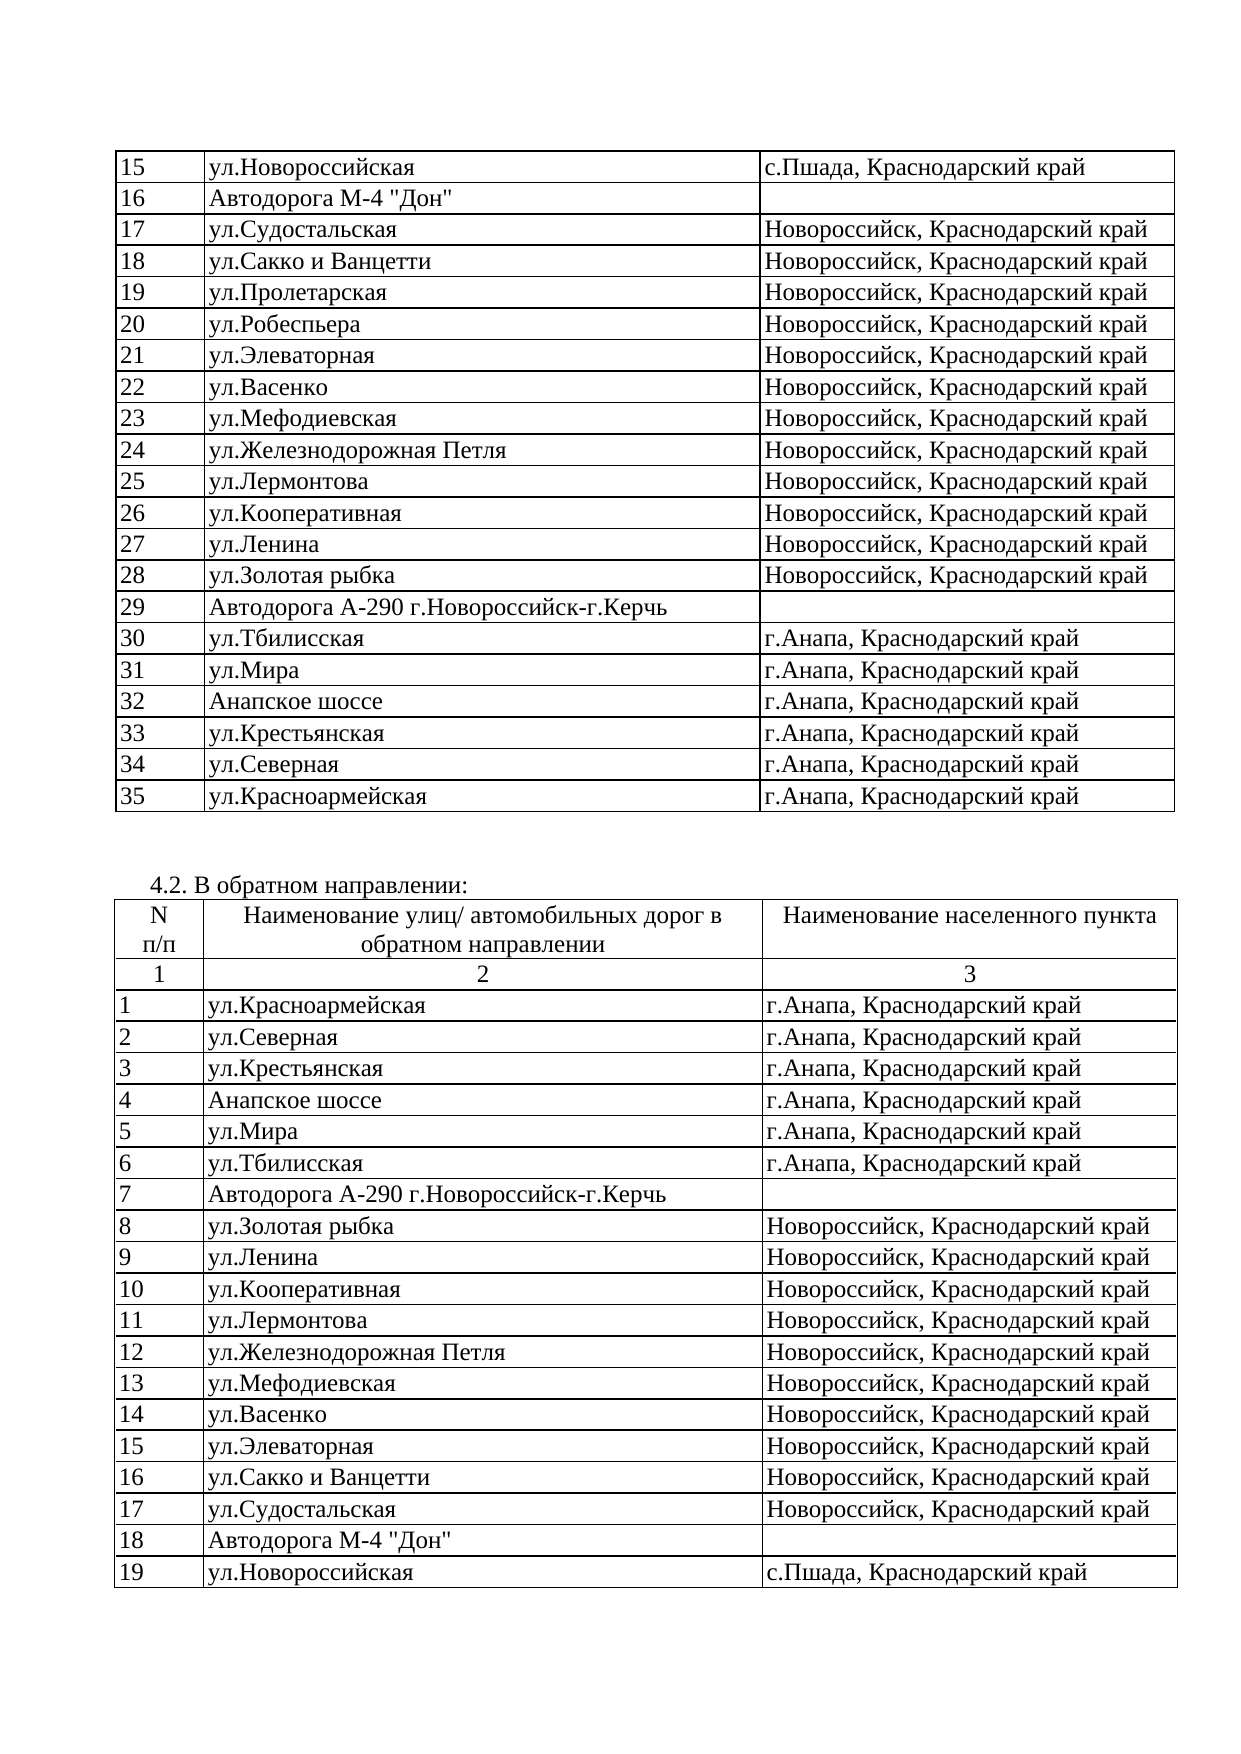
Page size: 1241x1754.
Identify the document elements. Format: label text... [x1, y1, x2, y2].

table_cell ул.Мефодиевская [204, 1368, 762, 1398]
table_cell ул.Элеваторная [205, 340, 759, 370]
table_cell [761, 183, 1174, 213]
table_cell г.Анапа, Краснодарский край [763, 1115, 1177, 1146]
table_cell ул.Крестьянская [205, 718, 759, 748]
table_cell г.Анапа, Краснодарский край [761, 623, 1174, 653]
table_cell Новороссийск, Краснодарский край [761, 403, 1174, 433]
table_cell 18 [117, 246, 204, 276]
table_cell г.Анапа, Краснодарский край [763, 989, 1177, 1020]
table_cell 34 [117, 749, 204, 779]
table_cell 17 [117, 215, 204, 244]
table_cell 29 [117, 592, 204, 622]
table_cell ул.Элеваторная [204, 1431, 762, 1461]
table_cell ул.Мира [204, 1116, 762, 1146]
table_cell Новороссийск, Краснодарский край [761, 435, 1174, 464]
table_cell ул.Пролетарская [205, 277, 759, 307]
table_cell Новороссийск, Краснодарский край [763, 1366, 1177, 1398]
table_cell Новороссийск, Краснодарский край [761, 246, 1174, 276]
table_cell г.Анапа, Краснодарский край [761, 749, 1174, 779]
table_cell 19 [115, 1556, 203, 1587]
table_cell [763, 1178, 1177, 1209]
table_cell 33 [117, 718, 204, 748]
table_cell 20 [117, 309, 204, 339]
table_cell ул.Северная [204, 1022, 762, 1052]
table_cell 15 [115, 1430, 203, 1461]
table_cell ул.Лермонтова [204, 1305, 762, 1335]
table_cell 2 [115, 1021, 203, 1052]
table_cell [763, 1524, 1177, 1555]
table_cell 10 [115, 1273, 203, 1303]
table_cell ул.Робеспьера [205, 309, 759, 339]
table_cell ул.Кооперативная [205, 498, 759, 527]
table_cell ул.Мира [205, 655, 759, 685]
table_cell Новороссийск, Краснодарский край [761, 561, 1174, 590]
table_cell ул.Судостальская [205, 215, 759, 244]
table_cell 1 [115, 959, 203, 989]
table_cell ул.Красноармейская [204, 991, 762, 1020]
table_cell Новороссийск, Краснодарский край [763, 1272, 1177, 1303]
table_cell ул.Лермонтова [205, 466, 759, 496]
table_cell Анапское шоссе [205, 686, 759, 716]
table_cell 23 [117, 403, 204, 433]
table_cell 7 [115, 1179, 203, 1209]
table_cell 17 [115, 1493, 203, 1524]
table_cell 18 [115, 1525, 203, 1555]
table_cell 31 [117, 655, 204, 685]
table_cell ул.Сакко и Ванцетти [204, 1462, 762, 1492]
table_cell 12 [115, 1336, 203, 1366]
table_cell 24 [117, 435, 204, 464]
table_cell Новороссийск, Краснодарский край [763, 1335, 1177, 1366]
table_cell 3 [763, 958, 1177, 989]
table_cell 6 [115, 1147, 203, 1178]
table_cell Новороссийск, Краснодарский край [761, 309, 1174, 339]
table_cell ул.Ленина [204, 1242, 762, 1272]
table_cell 22 [117, 372, 204, 402]
table_cell ул.Тбилисская [205, 623, 759, 653]
table_cell Новороссийск, Краснодарский край [761, 215, 1174, 244]
table_cell 13 [115, 1368, 203, 1398]
table_cell г.Анапа, Краснодарский край [761, 718, 1174, 748]
table_cell [761, 592, 1174, 622]
table_cell Новороссийск, Краснодарский край [763, 1429, 1177, 1461]
table_cell ул.Новороссийская [204, 1557, 762, 1587]
table_cell г.Анапа, Краснодарский край [761, 781, 1174, 811]
table_cell 35 [117, 781, 204, 811]
table_cell 9 [115, 1242, 203, 1272]
table_cell Новороссийск, Краснодарский край [761, 466, 1174, 496]
table_cell г.Анапа, Краснодарский край [763, 1146, 1177, 1178]
table_cell Новороссийск, Краснодарский край [763, 1209, 1177, 1241]
table_cell 3 [115, 1053, 203, 1083]
table_cell г.Анапа, Краснодарский край [761, 686, 1174, 716]
table_cell г.Анапа, Краснодарский край [761, 655, 1174, 685]
table_cell ул.Красноармейская [205, 781, 759, 811]
table_cell 8 [115, 1210, 203, 1241]
table_cell Новороссийск, Краснодарский край [761, 277, 1174, 307]
table_cell 1 [115, 990, 203, 1020]
table_cell г.Анапа, Краснодарский край [763, 1020, 1177, 1052]
table_cell г.Анапа, Краснодарский край [763, 1083, 1177, 1115]
table_cell 26 [117, 498, 204, 527]
table_cell 25 [117, 466, 204, 496]
table_cell ул.Мефодиевская [205, 403, 759, 433]
table_cell ул.Ленина [205, 529, 759, 559]
table_cell 14 [115, 1399, 203, 1429]
table_cell 16 [115, 1462, 203, 1492]
table_cell 11 [115, 1305, 203, 1335]
table_cell ул.Новороссийская [205, 152, 759, 181]
table_cell 32 [117, 686, 204, 716]
table_cell ул.Васенко [205, 372, 759, 402]
table_cell 15 [117, 152, 204, 181]
table_cell 21 [117, 340, 204, 370]
table_cell ул.Судостальская [204, 1494, 762, 1524]
table_cell Новороссийск, Краснодарский край [761, 340, 1174, 370]
table_cell 2 [204, 959, 762, 989]
table_cell Автодорога А-290 г.Новороссийск-г.Керчь [205, 592, 759, 622]
table_cell ул.Кооперативная [204, 1274, 762, 1303]
table_cell ул.Сакко и Ванцетти [205, 246, 759, 276]
table_cell 19 [117, 277, 204, 307]
table_cell г.Анапа, Краснодарский край [763, 1052, 1177, 1083]
table_cell ул.Тбилисская [204, 1148, 762, 1178]
table_cell ул.Золотая рыбка [204, 1211, 762, 1241]
table_cell 27 [117, 529, 204, 559]
table_cell ул.Васенко [204, 1400, 762, 1429]
table_cell ул.Железнодорожная Петля [205, 435, 759, 464]
table_cell 30 [117, 623, 204, 653]
table_cell 4 [115, 1084, 203, 1115]
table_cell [763, 1555, 1177, 1587]
table_cell Новороссийск, Краснодарский край [763, 1398, 1177, 1429]
table_cell ул.Железнодорожная Петля [204, 1337, 762, 1366]
table_cell Автодорога М-4 "Дон" [204, 1525, 762, 1555]
table_cell 28 [117, 561, 204, 590]
table_cell Новороссийск, Краснодарский край [763, 1241, 1177, 1272]
table_cell Автодорога А-290 г.Новороссийск-г.Керчь [204, 1179, 762, 1209]
table_cell Новороссийск, Краснодарский край [761, 498, 1174, 527]
table_cell 16 [117, 183, 204, 213]
table_cell Новороссийск, Краснодарский край [763, 1461, 1177, 1492]
text 4.2. В обратном направлении: [150, 870, 1090, 898]
table_cell ул.Крестьянская [204, 1053, 762, 1083]
table_cell Новороссийск, Краснодарский край [761, 529, 1174, 559]
table_cell ул.Северная [205, 749, 759, 779]
table_cell Автодорога М-4 "Дон" [205, 183, 759, 213]
table_header Наименование населенного пункта [763, 900, 1177, 957]
table_cell Новороссийск, Краснодарский край [763, 1304, 1177, 1335]
table_header N п/п [115, 900, 203, 957]
table_cell Новороссийск, Краснодарский край [761, 372, 1174, 402]
table_cell 5 [115, 1116, 203, 1146]
table_cell Новороссийск, Краснодарский край [763, 1492, 1177, 1524]
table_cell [761, 152, 1174, 181]
table_cell Анапское шоссе [204, 1085, 762, 1115]
table_cell ул.Золотая рыбка [205, 561, 759, 590]
table_header Наименование улиц/ автомобильных дорог в обратном направлении [204, 900, 762, 957]
